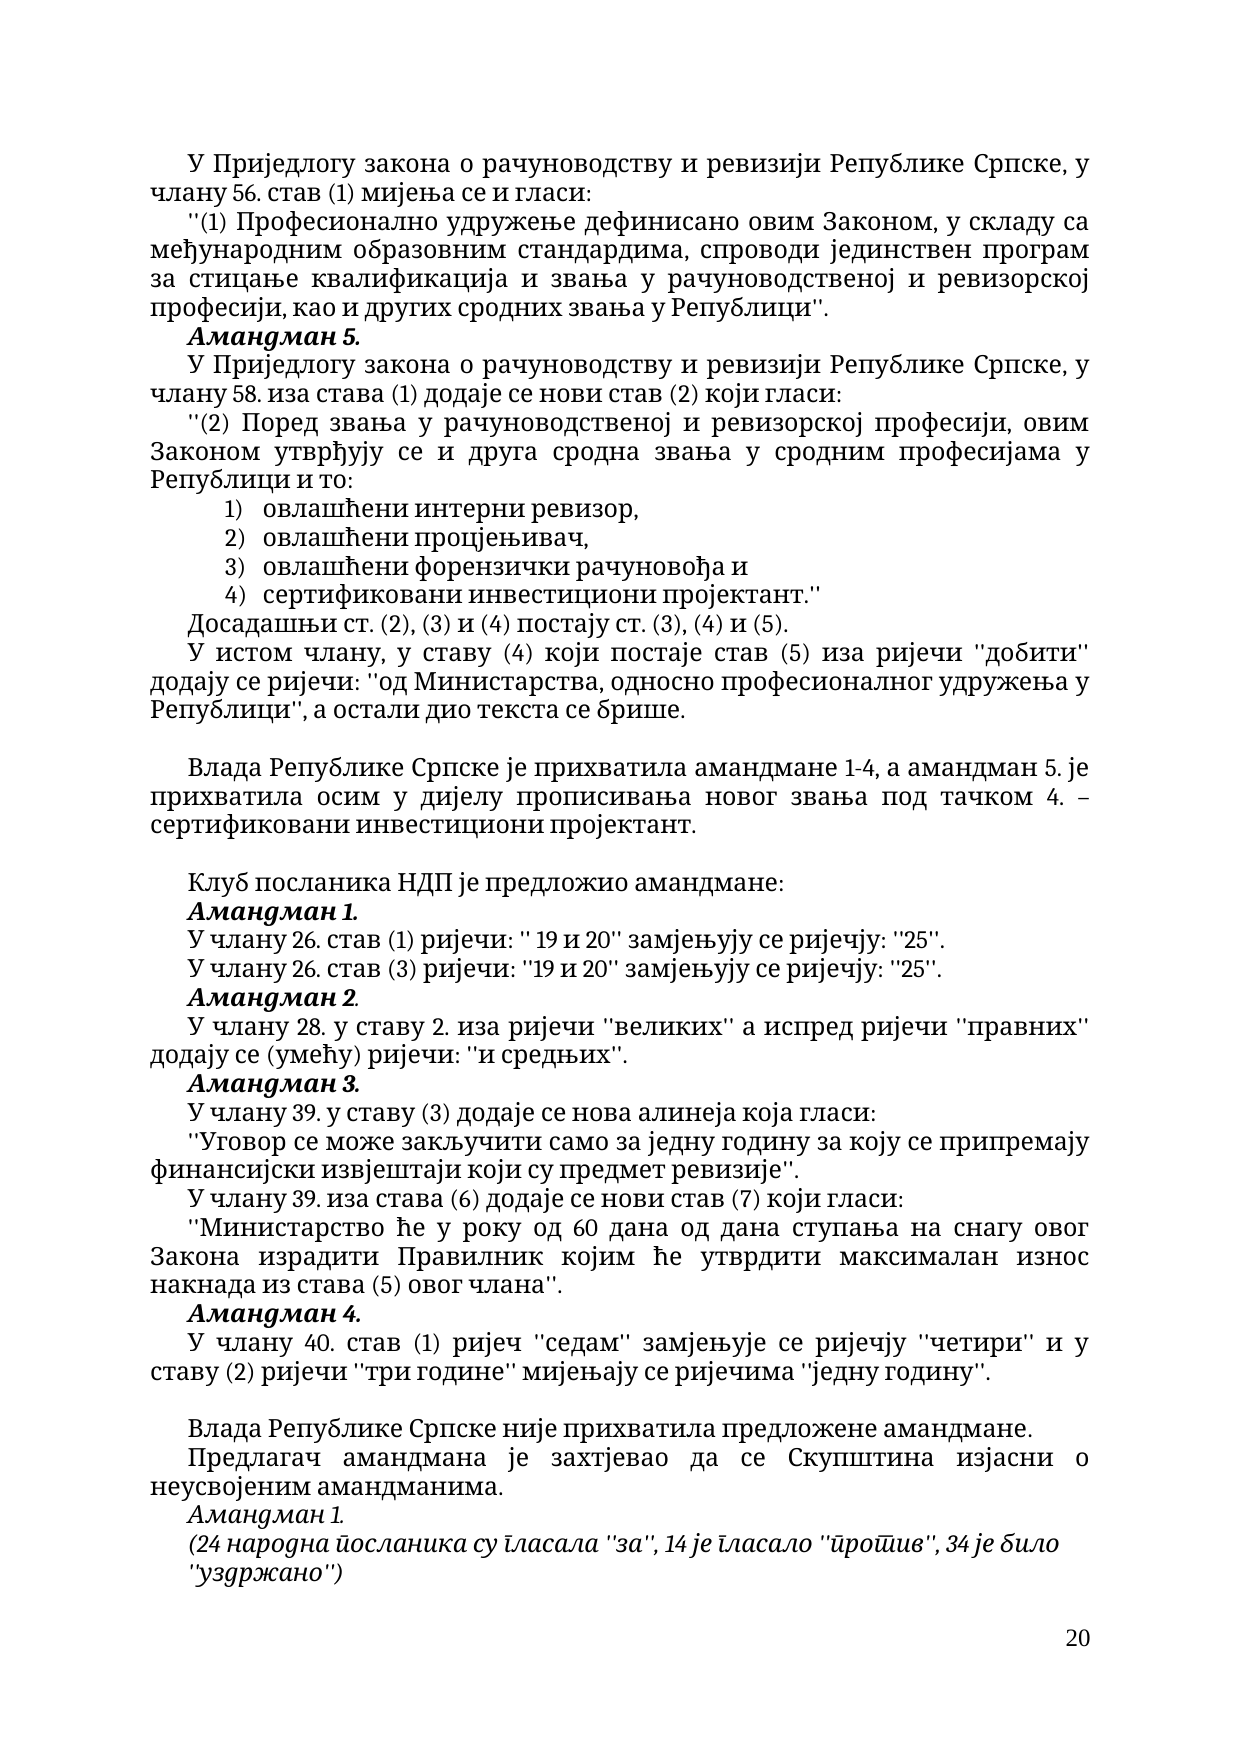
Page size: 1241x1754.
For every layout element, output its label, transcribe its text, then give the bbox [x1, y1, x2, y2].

text У члану 39. иза става (6) додаје се нови став (7) који гласи: [150, 1185, 1090, 1214]
list овлашћени интерни ревизор, [225, 495, 1090, 524]
text У члану 40. став (1) ријеч ''седам'' замјењује се ријечју ''четири'' и у ставу (2) ријечи ''три године'' мијењају се ријечима ''једну годину''. [150, 1329, 1090, 1386]
text Влада Републике Српске је прихватила амандмане 1-4, а амандман 5. је прихватила осим у дијелу прописивања новог звања под тачком 4. – сертификовани инвестициони пројектант. [150, 754, 1090, 840]
text Предлагач амандмана је захтјевао да се Скупштина изјасни о неусвојеним амандманима. [150, 1444, 1090, 1501]
text Амандман 3. [150, 1070, 1090, 1099]
text ''Уговор се може закључити само за једну годину за коју се припремају финансијски извјештаји који су предмет ревизије''. [150, 1127, 1090, 1185]
text Амандман 2. [150, 984, 1090, 1012]
text У члану 26. став (1) ријечи: '' 19 и 20'' замјењују се ријечју: ''25''. [150, 926, 1090, 955]
text ''Министарство ће у року од 60 дана од дана ступања на снагу овог Закона израдити Правилник којим ће утврдити максималан износ накнада из става (5) овог члана''. [150, 1214, 1090, 1300]
text У члану 39. у ставу (3) додаје се нова алинеја која гласи: [150, 1099, 1090, 1127]
text ''(1) Професионално удружење дефинисано овим Законом, у складу са међународним образовним стандардима, спроводи јединствен програм за стицање квалификација и звања у рачуноводственој и ревизорској професији, као и других сродних звања у Републици''. [150, 207, 1090, 322]
list сертификовани инвестициони пројектант.'' [225, 581, 1090, 610]
text Амандман 1. [150, 1501, 1090, 1530]
text У истом члану, у ставу (4) који постаје став (5) иза ријечи ''добити'' додају се ријечи: ''од Министарства, односно професионалног удружења у Републици'', а остали дио текста се брише. [150, 639, 1090, 725]
list овлашћени процјењивач, [225, 524, 1090, 552]
list овлашћени форензички рачуновођа и [225, 552, 1090, 581]
text (24 народна посланика су гласала ''за'', 14 је гласало ''против'', 34 је било [150, 1530, 1090, 1559]
text У Приједлогу закона о рачуноводству и ревизији Републике Српске, у члану 58. иза става (1) додаје се нови став (2) који гласи: [150, 351, 1090, 409]
text ''(2) Поред звања у рачуноводственој и ревизорској професији, овим Законом утврђују се и друга сродна звања у сродним професијама у Републици и то: [150, 409, 1090, 495]
text У члану 26. став (3) ријечи: ''19 и 20'' замјењују се ријечју: ''25''. [150, 955, 1090, 984]
text ''уздржано'') [150, 1559, 1090, 1587]
text Амандман 4. [150, 1300, 1090, 1329]
text Влада Републике Српске није прихватила предложене амандмане. [150, 1415, 1090, 1444]
text Амандман 1. [150, 897, 1090, 926]
text У Приједлогу закона о рачуноводству и ревизији Републике Српске, у члану 56. став (1) мијења се и гласи: [150, 150, 1090, 207]
text Досадашњи ст. (2), (3) и (4) постају ст. (3), (4) и (5). [150, 610, 1090, 639]
text Амандман 5. [150, 322, 1090, 351]
text Клуб посланика НДП је предложио амандмане: [150, 869, 1090, 897]
text У члану 28. у ставу 2. иза ријечи ''великих'' а испред ријечи ''правних'' додају се (умећу) ријечи: ''и средњих''. [150, 1012, 1090, 1070]
